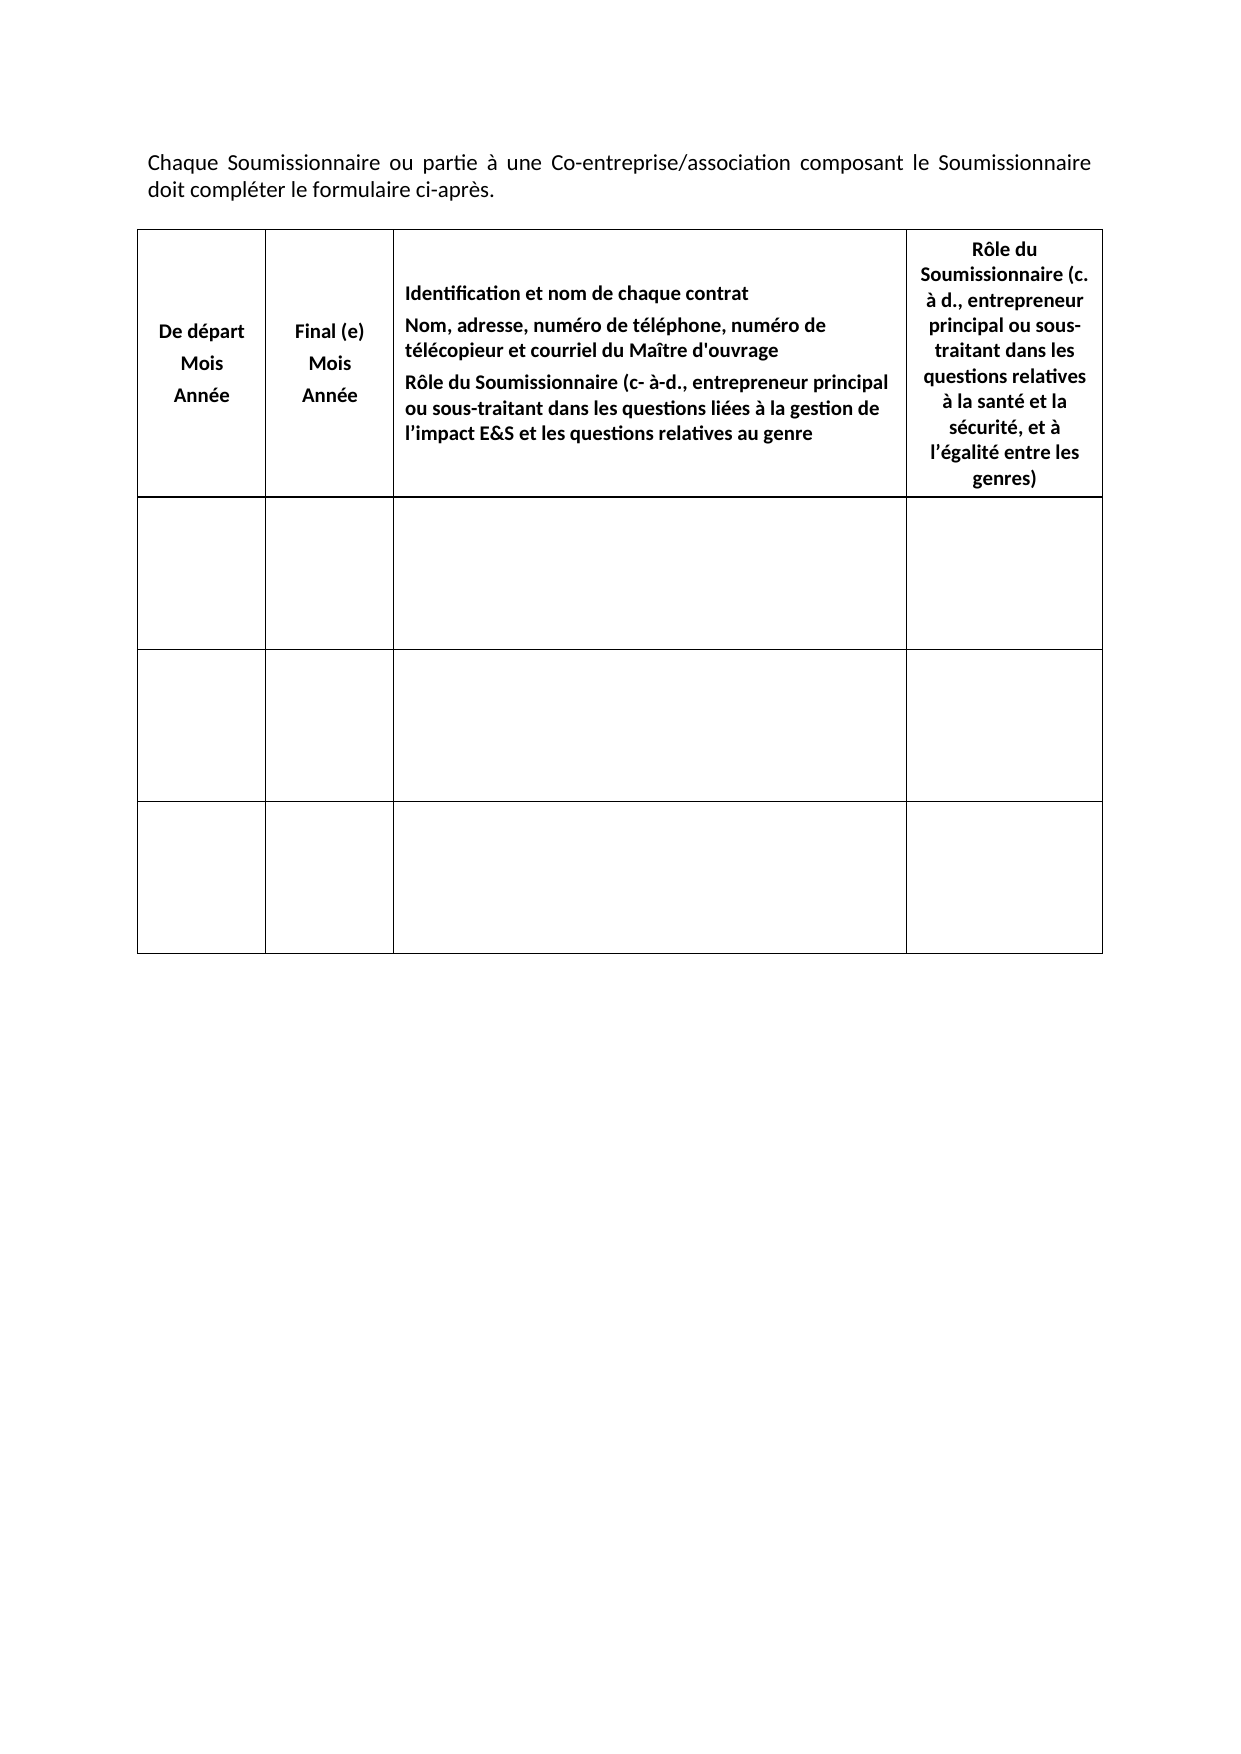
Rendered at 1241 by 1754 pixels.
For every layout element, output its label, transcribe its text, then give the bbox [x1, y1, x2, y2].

table_cell [394, 498, 906, 648]
table_header Final (e) Mois Année [266, 230, 393, 496]
table_cell [138, 802, 265, 953]
table_cell [138, 650, 265, 801]
table_cell [266, 802, 393, 953]
table_cell [907, 650, 1102, 801]
table_cell [394, 650, 906, 801]
table_cell [394, 802, 906, 953]
text Chaque Soumissionnaire ou partie à une Co-entreprise/association composant le Soumissionnaire doit compléter le formulaire ci-après. [148, 148, 1093, 204]
table_cell [138, 498, 265, 648]
table_cell [266, 498, 393, 648]
table_cell [907, 498, 1102, 648]
table_header Rôle du Soumissionnaire (c. à d., entrepreneur principal ou sous-traitant dans les questions relatives à la santé et la sécurité, et à l’égalité entre les genres) [907, 230, 1102, 496]
table_cell [907, 802, 1102, 953]
table_header De départ Mois Année [138, 230, 265, 496]
table_cell [266, 650, 393, 801]
table_header Identification et nom de chaque contrat Nom, adresse, numéro de téléphone, numéro de télécopieur et courriel du Maître d'ouvrage Rôle du Soumissionnaire (c- à-d., entrepreneur principal ou sous-traitant dans les questions liées à la gestion de l’impact E&S et les questions relatives au genre [394, 230, 906, 496]
